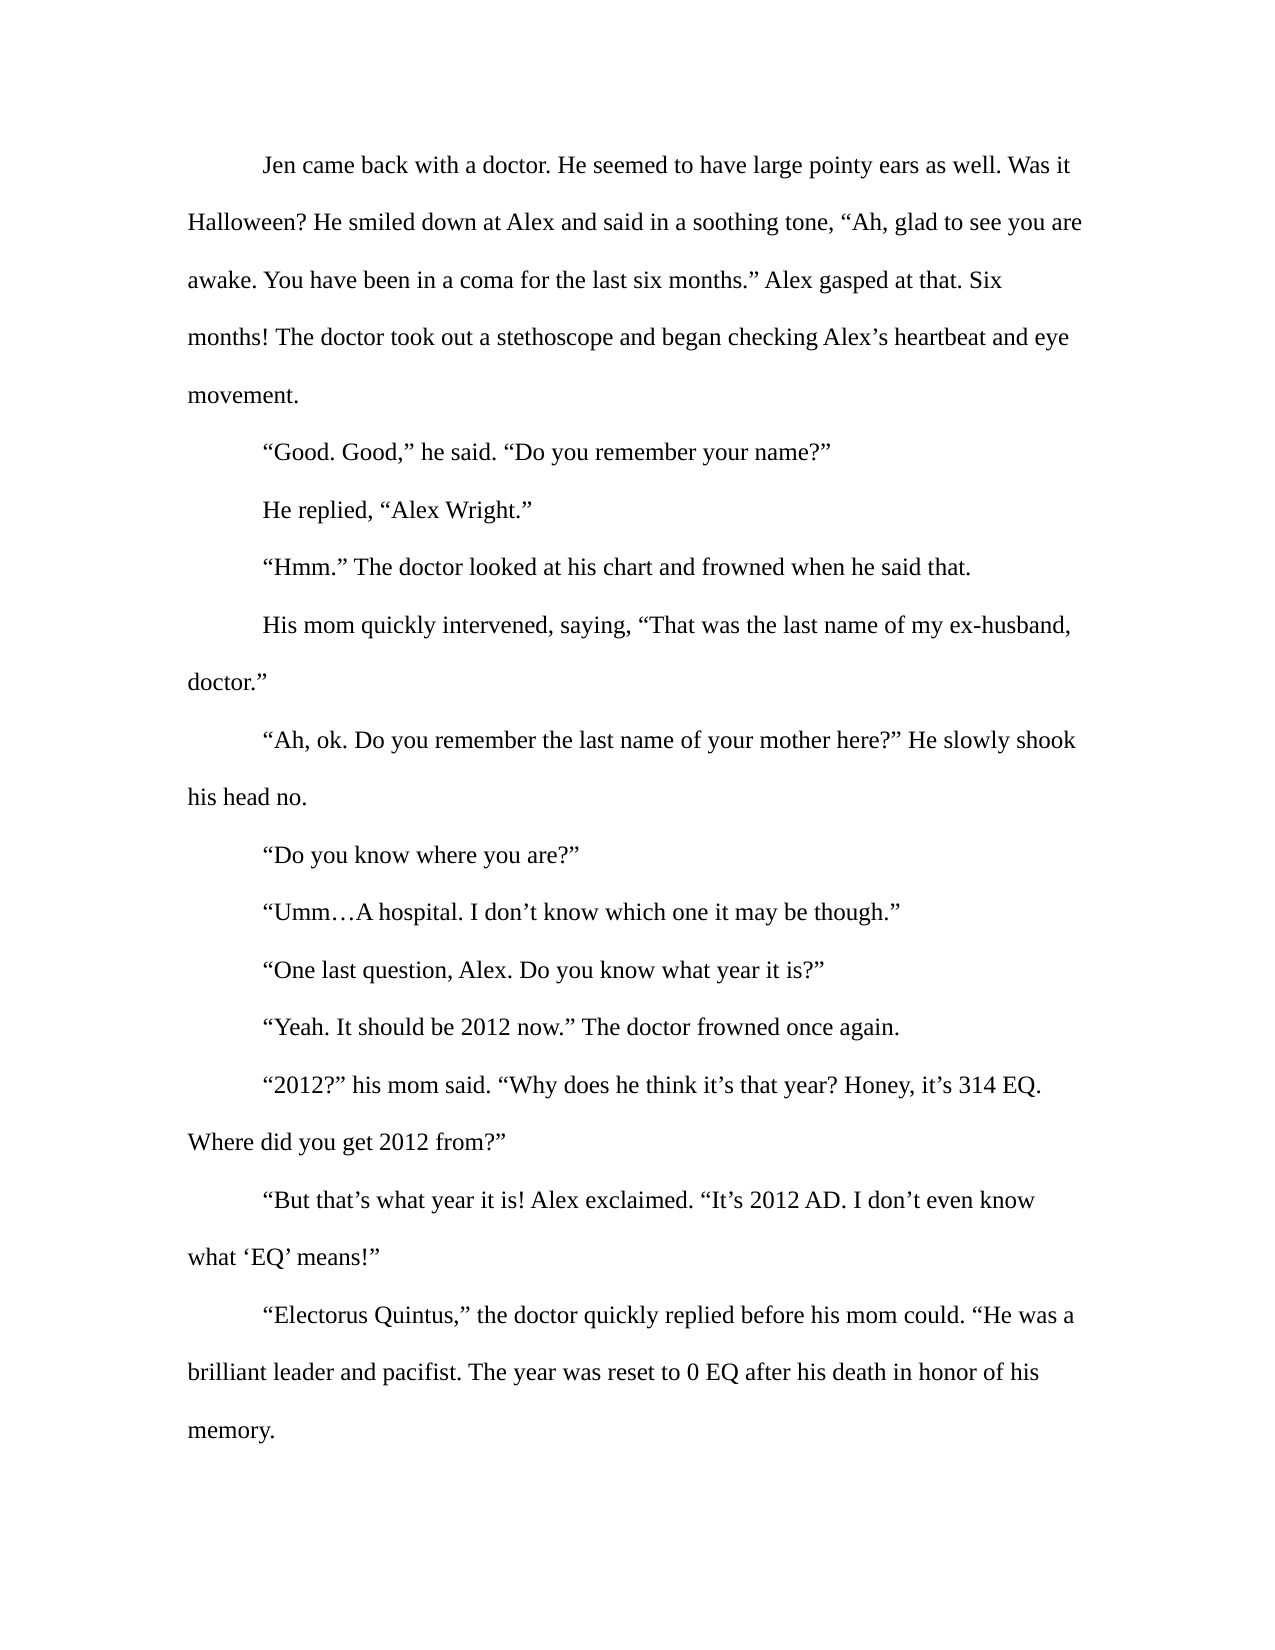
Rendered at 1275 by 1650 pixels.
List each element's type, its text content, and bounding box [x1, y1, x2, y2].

text “Electorus Quintus,” the doctor quickly replied before his mom could. “He was a brilliant leader and pacifist. The year was reset to 0 EQ after his death in honor of his memory. [187, 1300, 1087, 1444]
text “Good. Good,” he said. “Do you remember your name?” [187, 437, 1087, 466]
text “Do you know where you are?” [187, 840, 1087, 869]
text “One last question, Alex. Do you know what year it is?” [187, 955, 1087, 984]
text “Umm…A hospital. I don’t know which one it may be though.” [187, 897, 1087, 926]
text “Hmm.” The doctor looked at his chart and frowned when he said that. [187, 552, 1087, 581]
text Jen came back with a doctor. He seemed to have large pointy ears as well. Was it Halloween? He smiled down at Alex and said in a soothing tone, “Ah, glad to see you are awake. You have been in a coma for the last six months.” Alex gasped at that. Six months! The doctor took out a stethoscope and began checking Alex’s heartbeat and eye movement. [187, 150, 1087, 409]
text He replied, “Alex Wright.” [187, 495, 1087, 524]
text “Yeah. It should be 2012 now.” The doctor frowned once again. [187, 1012, 1087, 1041]
text “2012?” his mom said. “Why does he think it’s that year? Honey, it’s 314 EQ. Where did you get 2012 from?” [187, 1070, 1087, 1156]
text His mom quickly intervened, saying, “That was the last name of my ex-husband, doctor.” [187, 610, 1087, 696]
text “Ah, ok. Do you remember the last name of your mother here?” He slowly shook his head no. [187, 725, 1087, 811]
text “But that’s what year it is! Alex exclaimed. “It’s 2012 AD. I don’t even know what ‘EQ’ means!” [187, 1185, 1087, 1271]
